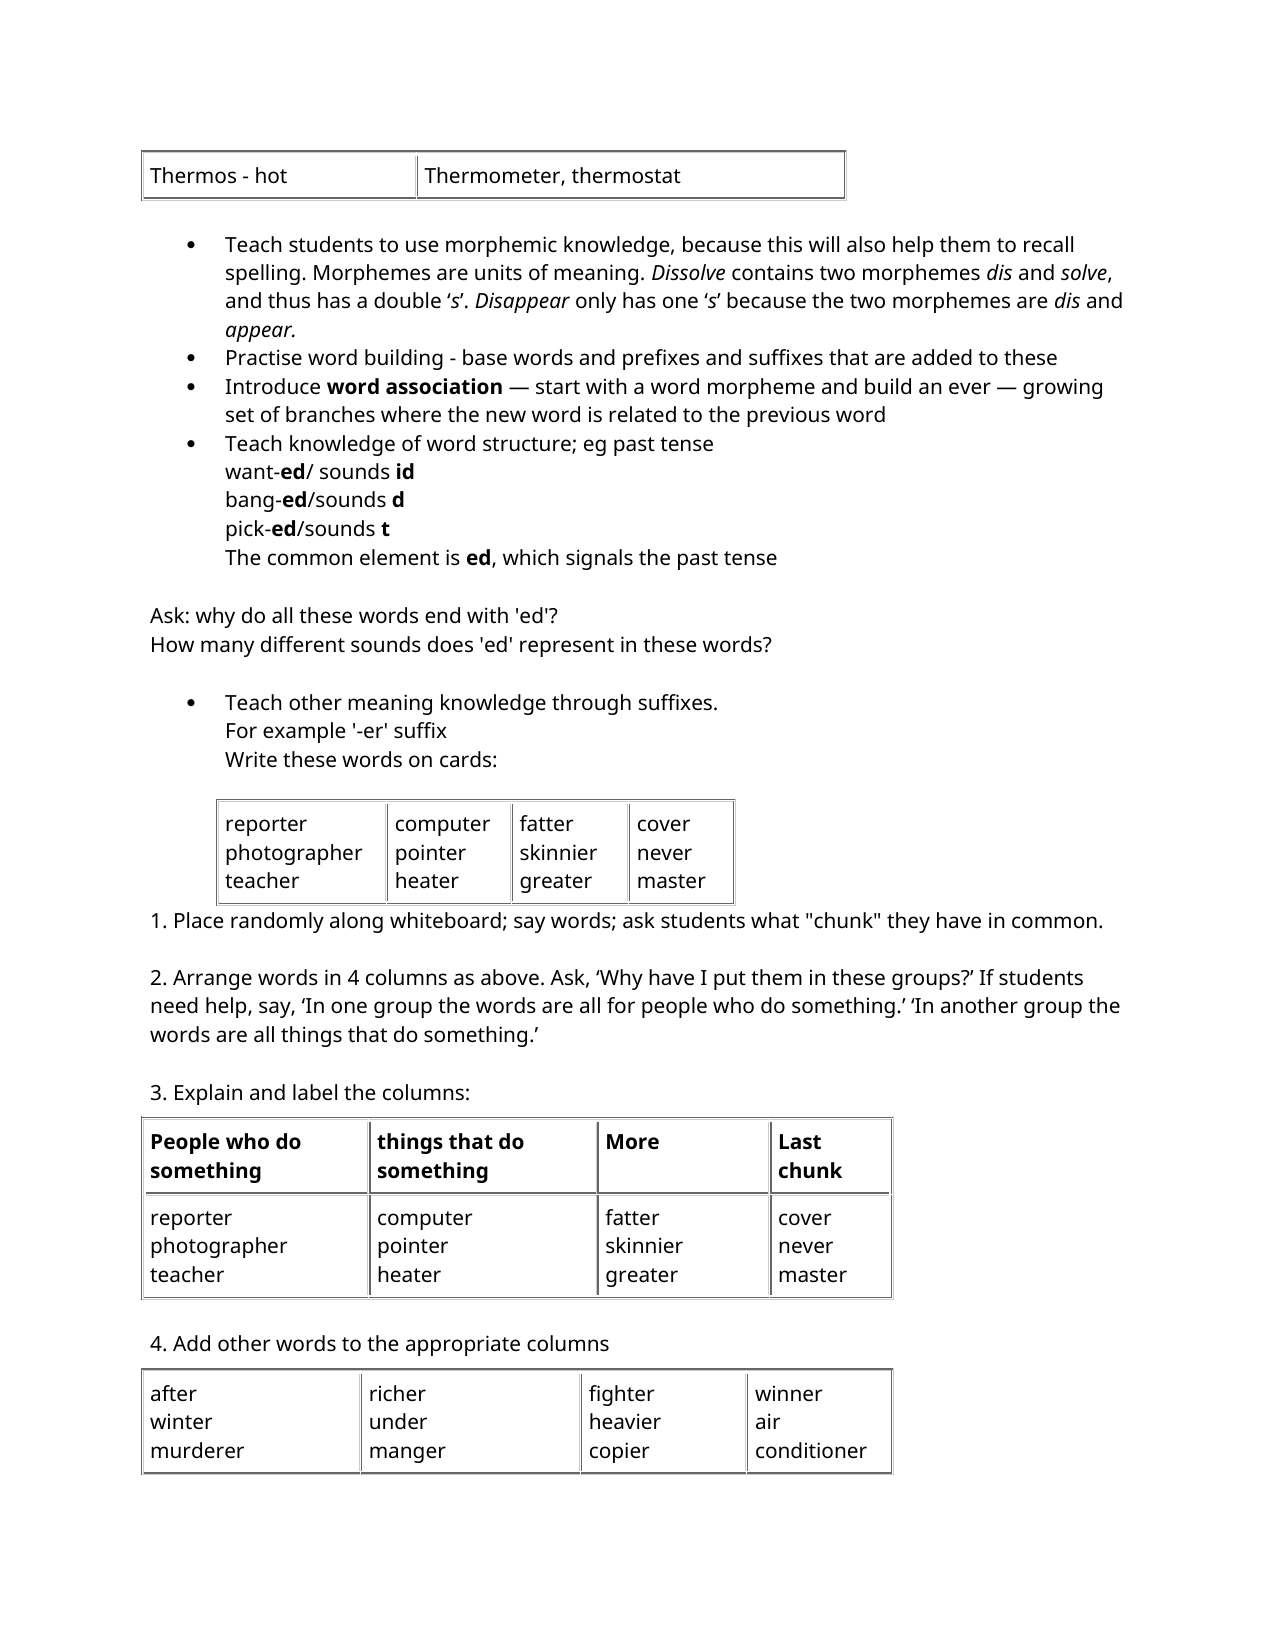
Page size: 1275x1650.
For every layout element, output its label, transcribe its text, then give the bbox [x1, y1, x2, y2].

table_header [144, 1371, 361, 1472]
table_header More [597, 1118, 770, 1192]
table_header computer pointer heater [387, 802, 512, 903]
table_cell Thermos - hot [144, 153, 416, 197]
list Teach students to use morphemic knowledge, because this will also help them to recall spelling. Morphemes are units of meaning. Dissolve contains two morphemes dis and solve, and thus has a double ‘s’. Disappear only has one ‘s’ because the two morphemes are dis and appear. [187, 230, 1125, 343]
table_header reporter photographer teacher [219, 802, 387, 903]
table_cell reporter photographer teacher [144, 1192, 369, 1296]
list Introduce word association — start with a word morpheme and build an ever — growing set of branches where the new word is related to the previous word [187, 372, 1125, 429]
text Ask: why do all these words end with 'ed'? How many different sounds does 'ed' represent in these words? [150, 601, 1125, 659]
table_header People who do something [144, 1118, 369, 1192]
text 1. Place randomly along whiteboard; say words; ask students what "chunk" they have in common. 2. Arrange words in 4 columns as above. Ask, ‘Why have I put them in these groups?’ If students need help, say, ‘In one group the words are all for people who do something.’ ‘In another group the words are all things that do something.’ 3. Explain and label the columns: [150, 906, 1125, 1106]
text 4. Add other words to the appropriate columns [150, 1299, 1125, 1357]
table_header cover never master [629, 802, 733, 903]
list Practise word building - base words and prefixes and suffixes that are added to these [187, 343, 1125, 372]
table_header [581, 1371, 747, 1472]
table_cell cover never master [770, 1192, 891, 1296]
table_header Last chunk [770, 1120, 891, 1192]
table_cell fatter skinnier greater [597, 1192, 770, 1296]
list Teach other meaning knowledge through suffixes. For example '-er' suffix Write these words on cards: [187, 688, 1125, 773]
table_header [361, 1371, 581, 1472]
table_header fatter skinnier greater [512, 802, 629, 903]
table_cell Thermometer, thermostat [416, 153, 844, 197]
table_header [747, 1371, 891, 1472]
list Teach knowledge of word structure; eg past tense want-ed/ sounds id bang-ed/sounds d pick-ed/sounds t The common element is ed, which signals the past tense [187, 429, 1125, 572]
table_header things that do something [369, 1120, 597, 1192]
table_cell computer pointer heater [369, 1196, 597, 1296]
